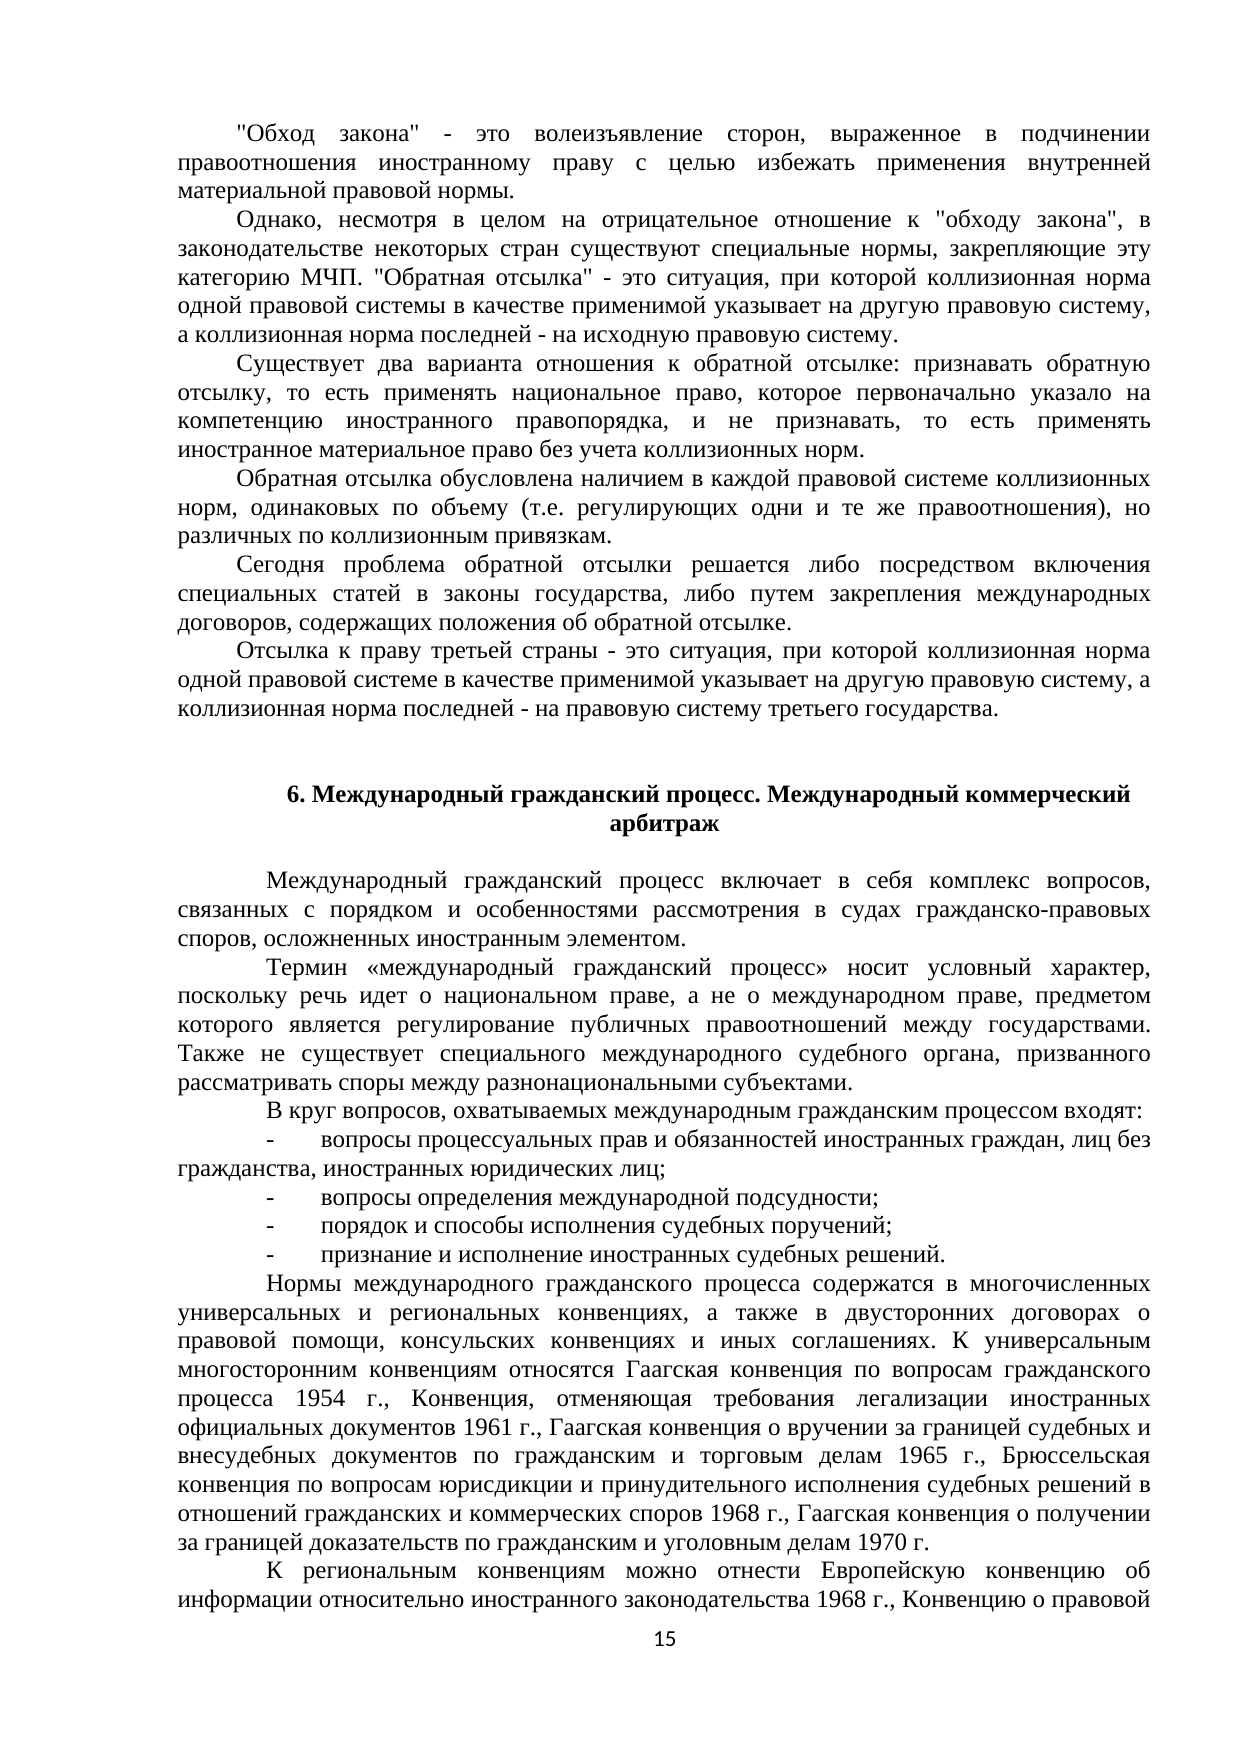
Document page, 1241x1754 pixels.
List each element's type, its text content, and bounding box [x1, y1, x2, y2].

text Международный гражданский процесс включает в себя комплекс вопросов, связанных с порядком и особенностями рассмотрения в судах гражданско-правовых споров, осложненных иностранным элементом. [177, 866, 1152, 952]
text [177, 1556, 1152, 1613]
text Сегодня проблема обратной отсылки решается либо посредством включения специальных статей в законы государства, либо путем закрепления международных договоров, содержащих положения об обратной отсылке. [177, 549, 1152, 636]
list порядок и способы исполнения судебных поручений; [177, 1211, 1152, 1239]
text Обратная отсылка обусловлена наличием в каждой правовой системе коллизионных норм, одинаковых по объему (т.е. регулирующих одни и те же правоотношения), но различных по коллизионным привязкам. [177, 463, 1152, 549]
text 6. Международный гражданский процесс. Международный коммерческий арбитраж [177, 779, 1152, 837]
list признание и исполнение иностранных судебных решений. [177, 1239, 1152, 1268]
text Отсылка к праву третьей страны - это ситуация, при которой коллизионная норма одной правовой системе в качестве применимой указывает на другую правовую систему, а коллизионная норма последней - на правовую систему третьего государства. [177, 636, 1152, 722]
text В круг вопросов, охватываемых международным гражданским процессом входят: [177, 1096, 1152, 1124]
text Нормы международного гражданского процесса содержатся в многочисленных универсальных и региональных конвенциях, а также в двусторонних договорах о правовой помощи, консульских конвенциях и иных соглашениях. К универсальным многосторонним конвенциям относятся Гаагская конвенция по вопросам гражданского процесса 1954 г., Конвенция, отменяющая требования легализации иностранных официальных документов 1961 г., Гаагская конвенция о вручении за границей судебных и внесудебных документов по гражданским и торговым делам 1965 г., Брюссельская конвенция по вопросам юрисдикции и принудительного исполнения судебных решений в отношений гражданских и коммерческих споров 1968 г., Гаагская конвенция о получении за границей доказательств по гражданским и уголовным делам 1970 г. [177, 1268, 1152, 1556]
text "Обход закона" - это волеизъявление сторон, выраженное в подчинении правоотношения иностранному праву с целью избежать применения внутренней материальной правовой нормы. [177, 118, 1152, 204]
text Однако, несмотря в целом на отрицательное отношение к "обходу закона", в законодательстве некоторых стран существуют специальные нормы, закрепляющие эту категорию МЧП. "Обратная отсылка" - это ситуация, при которой коллизионная норма одной правовой системы в качестве применимой указывает на другую правовую систему, а коллизионная норма последней - на исходную правовую систему. [177, 204, 1152, 348]
text Существует два варианта отношения к обратной отсылке: признавать обратную отсылку, то есть применять национальное право, которое первоначально указало на компетенцию иностранного правопорядка, и не признавать, то есть применять иностранное материальное право без учета коллизионных норм. [177, 348, 1152, 463]
list вопросы процессуальных прав и обязанностей иностранных граждан, лиц без гражданства, иностранных юридических лиц; [177, 1124, 1152, 1182]
text Термин «международный гражданский процесс» носит условный характер, поскольку речь идет о национальном праве, а не о международном праве, предметом которого является регулирование публичных правоотношений между государствами. Также не существует специального международного судебного органа, призванного рассматривать споры между разнонациональными субъектами. [177, 952, 1152, 1096]
list вопросы определения международной подсудности; [177, 1182, 1152, 1211]
